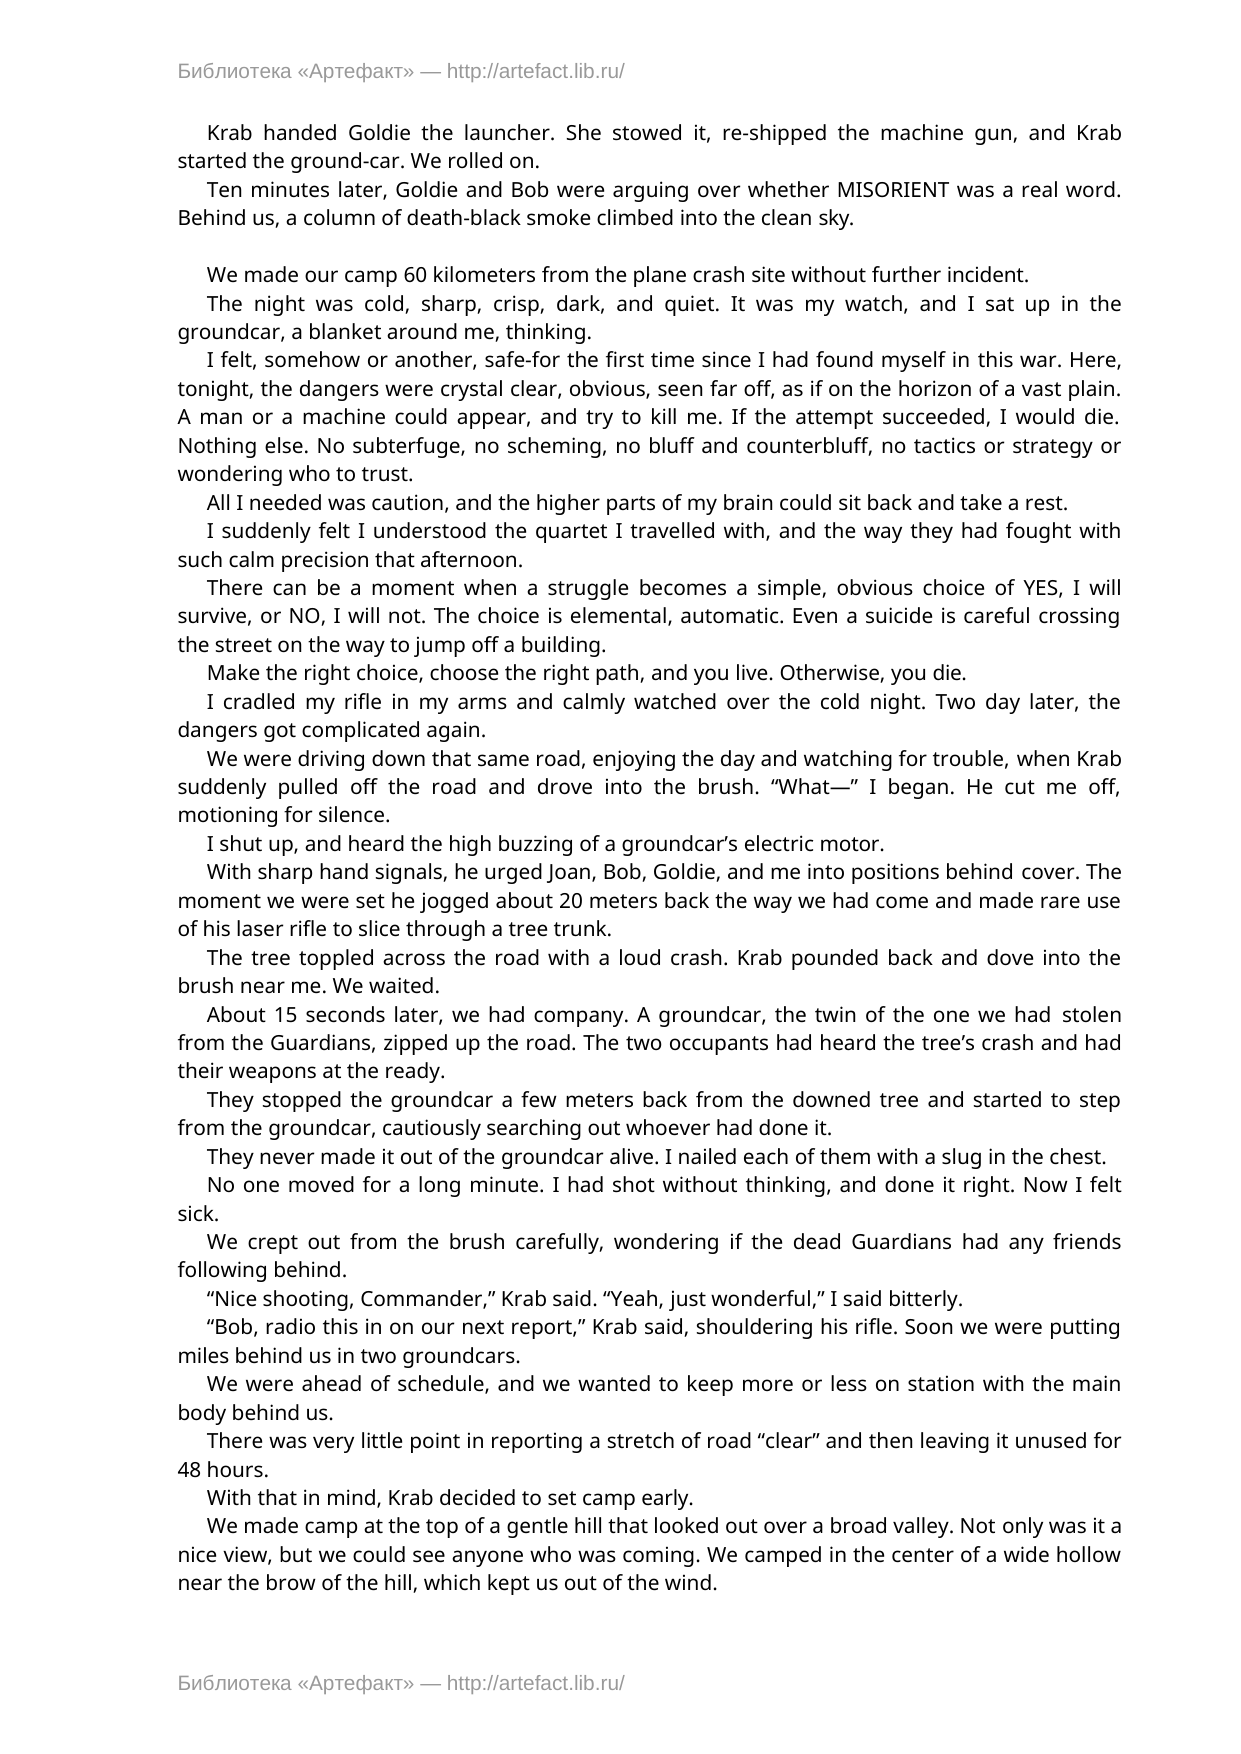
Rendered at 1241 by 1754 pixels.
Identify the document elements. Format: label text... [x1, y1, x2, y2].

text I suddenly felt I understood the quartet I travelled with, and the way they had fought with such calm precision that afternoon. [177, 516, 1122, 573]
text “Nice shooting, Commander,” Krab said. “Yeah, just wonderful,” I said bitterly. [177, 1284, 1122, 1312]
text Krab handed Goldie the launcher. She stowed it, re-shipped the machine gun, and Krab started the ground-car. We rolled on. [177, 118, 1122, 175]
text They never made it out of the groundcar alive. I nailed each of them with a slug in the chest. [177, 1142, 1122, 1170]
text We were ahead of schedule, and we wanted to keep more or less on station with the main body behind us. [177, 1369, 1122, 1426]
text We made camp at the top of a gentle hill that looked out over a broad valley. Not only was it a nice view, but we could see anyone who was coming. We camped in the center of a wide hollow near the brow of the hill, which kept us out of the wind. [177, 1512, 1122, 1597]
text There was very little point in reporting a stretch of road “clear” and then leaving it unused for 48 hours. [177, 1426, 1122, 1483]
text No one moved for a long minute. I had shot without thinking, and done it right. Now I felt sick. [177, 1170, 1122, 1227]
text All I needed was caution, and the higher parts of my brain could sit back and take a rest. [177, 488, 1122, 516]
text I shut up, and heard the high buzzing of a groundcar’s electric motor. [177, 829, 1122, 857]
text I felt, somehow or another, safe-for the first time since I had found myself in this war. Here, tonight, the dangers were crystal clear, obvious, seen far off, as if on the horizon of a vast plain. A man or a machine could appear, and try to kill me. If the attempt succeeded, I would die. Nothing else. No subterfuge, no scheming, no bluff and counterbluff, no tactics or strategy or wondering who to trust. [177, 346, 1122, 488]
text There can be a moment when a struggle becomes a simple, obvious choice of YES, I will survive, or NO, I will not. The choice is elemental, automatic. Even a suicide is careful crossing the street on the way to jump off a building. [177, 573, 1122, 658]
text They stopped the groundcar a few meters back from the downed tree and started to step from the groundcar, cautiously searching out whoever had done it. [177, 1085, 1122, 1142]
text I cradled my rifle in my arms and calmly watched over the cold night. Two day later, the dangers got complicated again. [177, 687, 1122, 744]
text The tree toppled across the road with a loud crash. Krab pounded back and dove into the brush near me. We waited. [177, 943, 1122, 1000]
text “Bob, radio this in on our next report,” Krab said, shouldering his rifle. Soon we were putting miles behind us in two groundcars. [177, 1312, 1122, 1369]
text Ten minutes later, Goldie and Bob were arguing over whether MISORIENT was a real word. Behind us, a column of death-black smoke climbed into the clean sky. [177, 175, 1122, 232]
text With that in mind, Krab decided to set camp early. [177, 1483, 1122, 1512]
text We were driving down that same road, enjoying the day and watching for trouble, when Krab suddenly pulled off the road and drove into the brush. “What—” I began. He cut me off, motioning for silence. [177, 744, 1122, 829]
text With sharp hand signals, he urged Joan, Bob, Goldie, and me into positions behind cover. The moment we were set he jogged about 20 meters back the way we had come and made rare use of his laser rifle to slice through a tree trunk. [177, 857, 1122, 943]
text We crept out from the brush carefully, wondering if the dead Guardians had any friends following behind. [177, 1227, 1122, 1284]
text About 15 seconds later, we had company. A groundcar, the twin of the one we had stolen from the Guardians, zipped up the road. The two occupants had heard the tree’s crash and had their weapons at the ready. [177, 1000, 1122, 1085]
text The night was cold, sharp, crisp, dark, and quiet. It was my watch, and I sat up in the groundcar, a blanket around me, thinking. [177, 289, 1122, 346]
text Make the right choice, choose the right path, and you live. Otherwise, you die. [177, 658, 1122, 687]
text We made our camp 60 kilometers from the plane crash site without further incident. [177, 260, 1122, 289]
